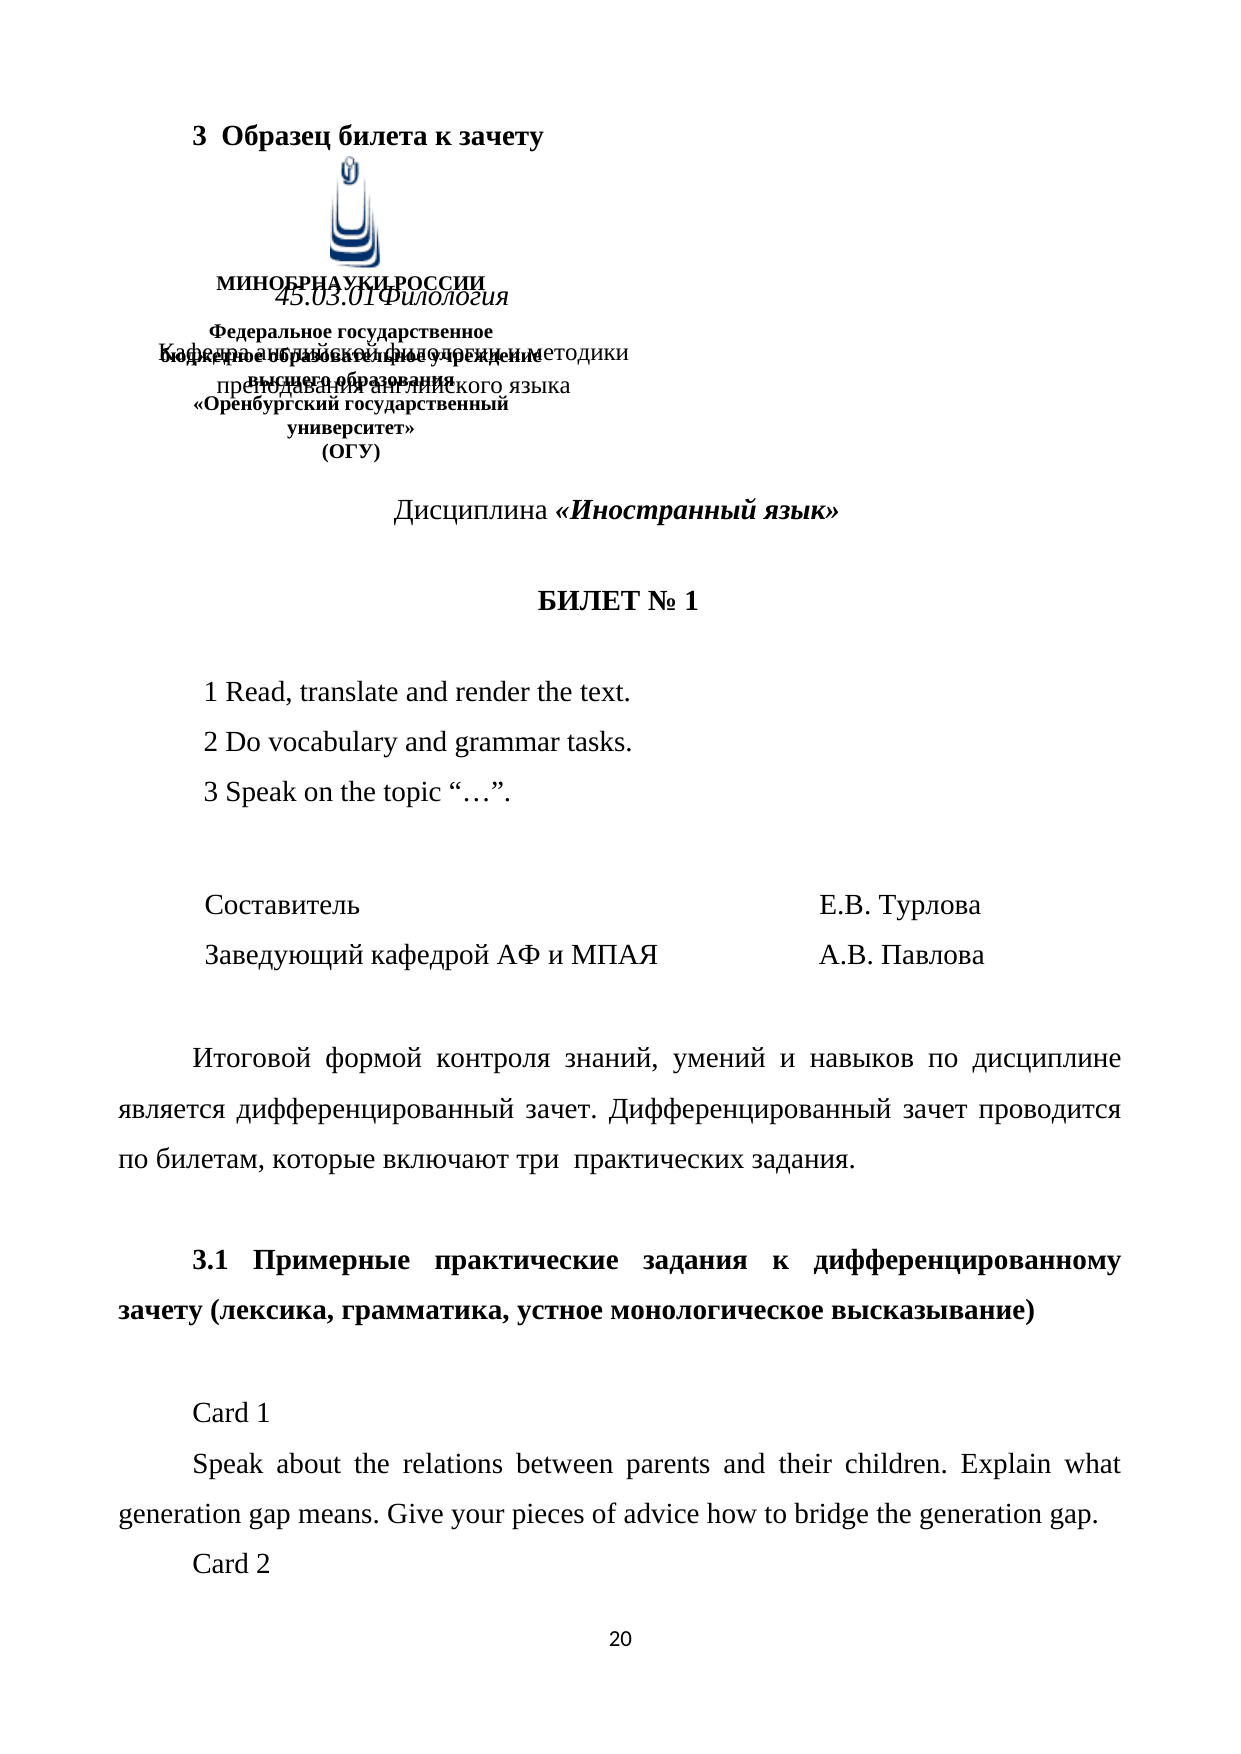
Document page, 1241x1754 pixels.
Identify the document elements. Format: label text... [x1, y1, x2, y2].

text Итоговой формой контроля знаний, умений и навыков по дисциплине является дифференцированный зачет. Дифференцированный зачет проводится по билетам, которые включают три практических задания. [118, 1041, 1122, 1175]
picture [330, 156, 385, 271]
text Card 1 [118, 1395, 1122, 1429]
subtitle 3 Образец билета к зачету [118, 118, 1122, 152]
subtitle 3.1 Примерные практические задания к дифференцированному зачету (лексика, грамматика, устное монологическое высказывание) [118, 1242, 1122, 1326]
text Card 2 [118, 1546, 1122, 1580]
text Speak about the relations between parents and their children. Explain what generation gap means. Give your pieces of advice how to bridge the generation gap. [118, 1446, 1122, 1529]
table_header МИНОБРНАУКИ РОССИИ Федеральное государственное бюджетное образовательное учреждение высшего образования «Оренбургский государственный университет» (ОГУ) Дисциплина «Иностранный язык» БИЛЕТ № 1 1 Read, translate and render the text. 2 Do vocabulary and grammar tasks. 3 Speak on the topic “…”. Составитель Е.В. Турлова Заведующий кафедрой АФ и МПАЯ А.В. Павлова [118, 157, 1115, 1041]
